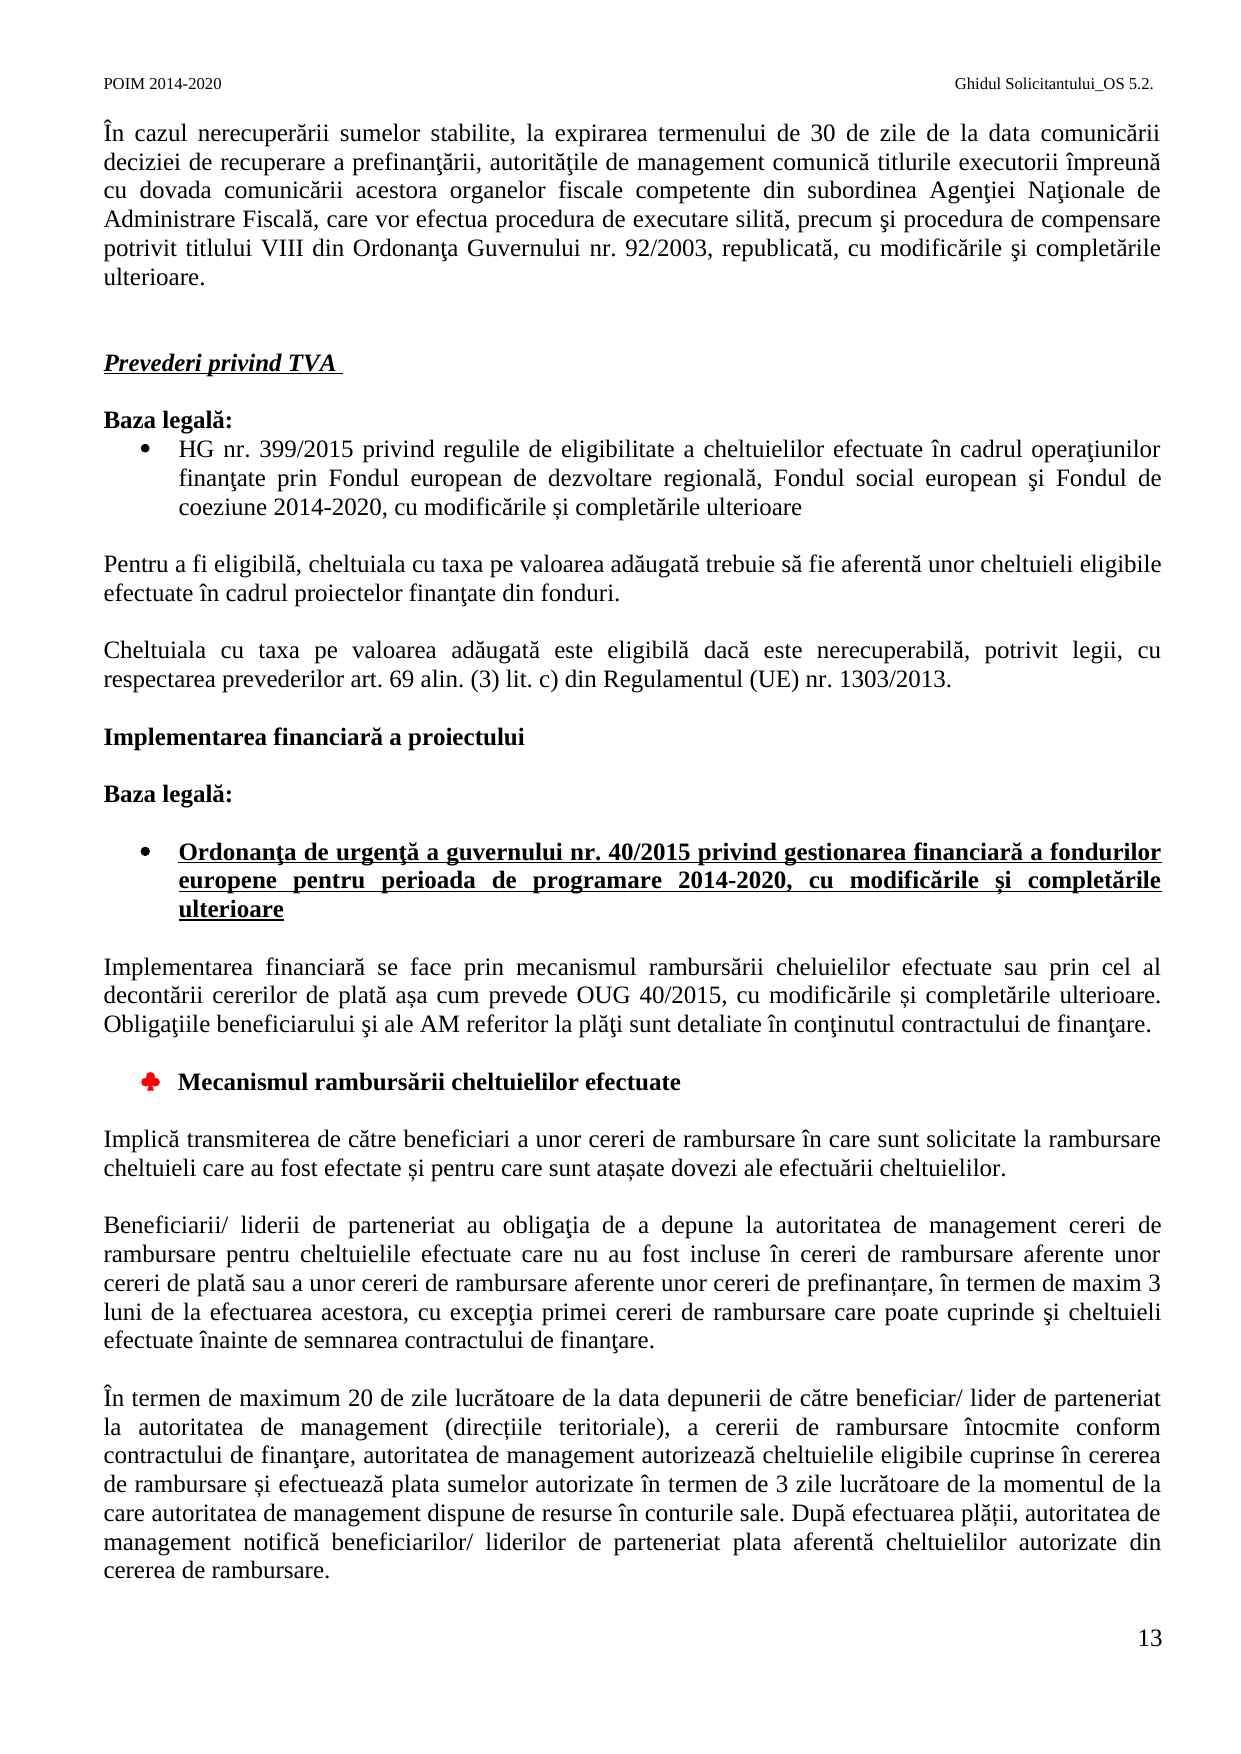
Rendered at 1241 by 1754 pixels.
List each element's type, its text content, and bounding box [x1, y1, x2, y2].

text Implică transmiterea de către beneficiari a unor cereri de rambursare în care sunt solicitate la rambursare cheltuieli care au fost efectate și pentru care sunt atașate dovezi ale efectuării cheltuielilor. [103, 1124, 1162, 1182]
text Beneficiarii/ liderii de parteneriat au obligaţia de a depune la autoritatea de management cereri de rambursare pentru cheltuielile efectuate care nu au fost incluse în cereri de rambursare aferente unor cereri de plată sau a unor cereri de rambursare aferente unor cereri de prefinanțare, în termen de maxim 3 luni de la efectuarea acestora, cu excepţia primei cereri de rambursare care poate cuprinde şi cheltuieli efectuate înainte de semnarea contractului de finanţare. [103, 1211, 1162, 1354]
list Ordonanţa de urgenţă a guvernului nr. 40/2015 privind gestionarea financiară a fondurilor europene pentru perioada de programare 2014-2020, cu modificările și completările ulterioare [141, 837, 1162, 923]
text În termen de maximum 20 de zile lucrătoare de la data depunerii de către beneficiar/ lider de parteneriat la autoritatea de management (direcțiile teritoriale), a cererii de rambursare întocmite conform contractului de finanţare, autoritatea de management autorizează cheltuielile eligibile cuprinse în cererea de rambursare și efectuează plata sumelor autorizate în termen de 3 zile lucrătoare de la momentul de la care autoritatea de management dispune de resurse în conturile sale. După efectuarea plății, autoritatea de management notifică beneficiarilor/ liderilor de parteneriat plata aferentă cheltuielilor autorizate din cererea de rambursare. [103, 1383, 1162, 1584]
text Cheltuiala cu taxa pe valoarea adăugată este eligibilă dacă este nerecuperabilă, potrivit legii, cu respectarea prevederilor art. 69 alin. (3) lit. c) din Regulamentul (UE) nr. 1303/2013. [103, 636, 1162, 693]
text Pentru a fi eligibilă, cheltuiala cu taxa pe valoarea adăugată trebuie să fie aferentă unor cheltuieli eligibile efectuate în cadrul proiectelor finanţate din fonduri. [103, 549, 1162, 607]
list Mecanismul rambursării cheltuielilor efectuate [141, 1067, 1162, 1096]
list HG nr. 399/2015 privind regulile de eligibilitate a cheltuielilor efectuate în cadrul operaţiunilor finanţate prin Fondul european de dezvoltare regională, Fondul social european şi Fondul de coeziune 2014-2020, cu modificările și completările ulterioare [141, 434, 1162, 521]
text Implementarea financiară a proiectului [103, 722, 1162, 751]
text Implementarea financiară se face prin mecanismul rambursării cheluielilor efectuate sau prin cel al decontării cererilor de plată așa cum prevede OUG 40/2015, cu modificările și completările ulterioare. Obligaţiile beneficiarului şi ale AM referitor la plăţi sunt detaliate în conţinutul contractului de finanţare. [103, 952, 1162, 1038]
text Baza legală: [103, 406, 1162, 434]
text Baza legală: [103, 779, 1162, 808]
text Prevederi privind TVA [103, 348, 1162, 377]
text În cazul nerecuperării sumelor stabilite, la expirarea termenului de 30 de zile de la data comunicării deciziei de recuperare a prefinanţării, autorităţile de management comunică titlurile executorii împreună cu dovada comunicării acestora organelor fiscale competente din subordinea Agenţiei Naţionale de Administrare Fiscală, care vor efectua procedura de executare silită, precum şi procedura de compensare potrivit titlului VIII din Ordonanţa Guvernului nr. 92/2003, republicată, cu modificările şi completările ulterioare. [103, 118, 1162, 291]
